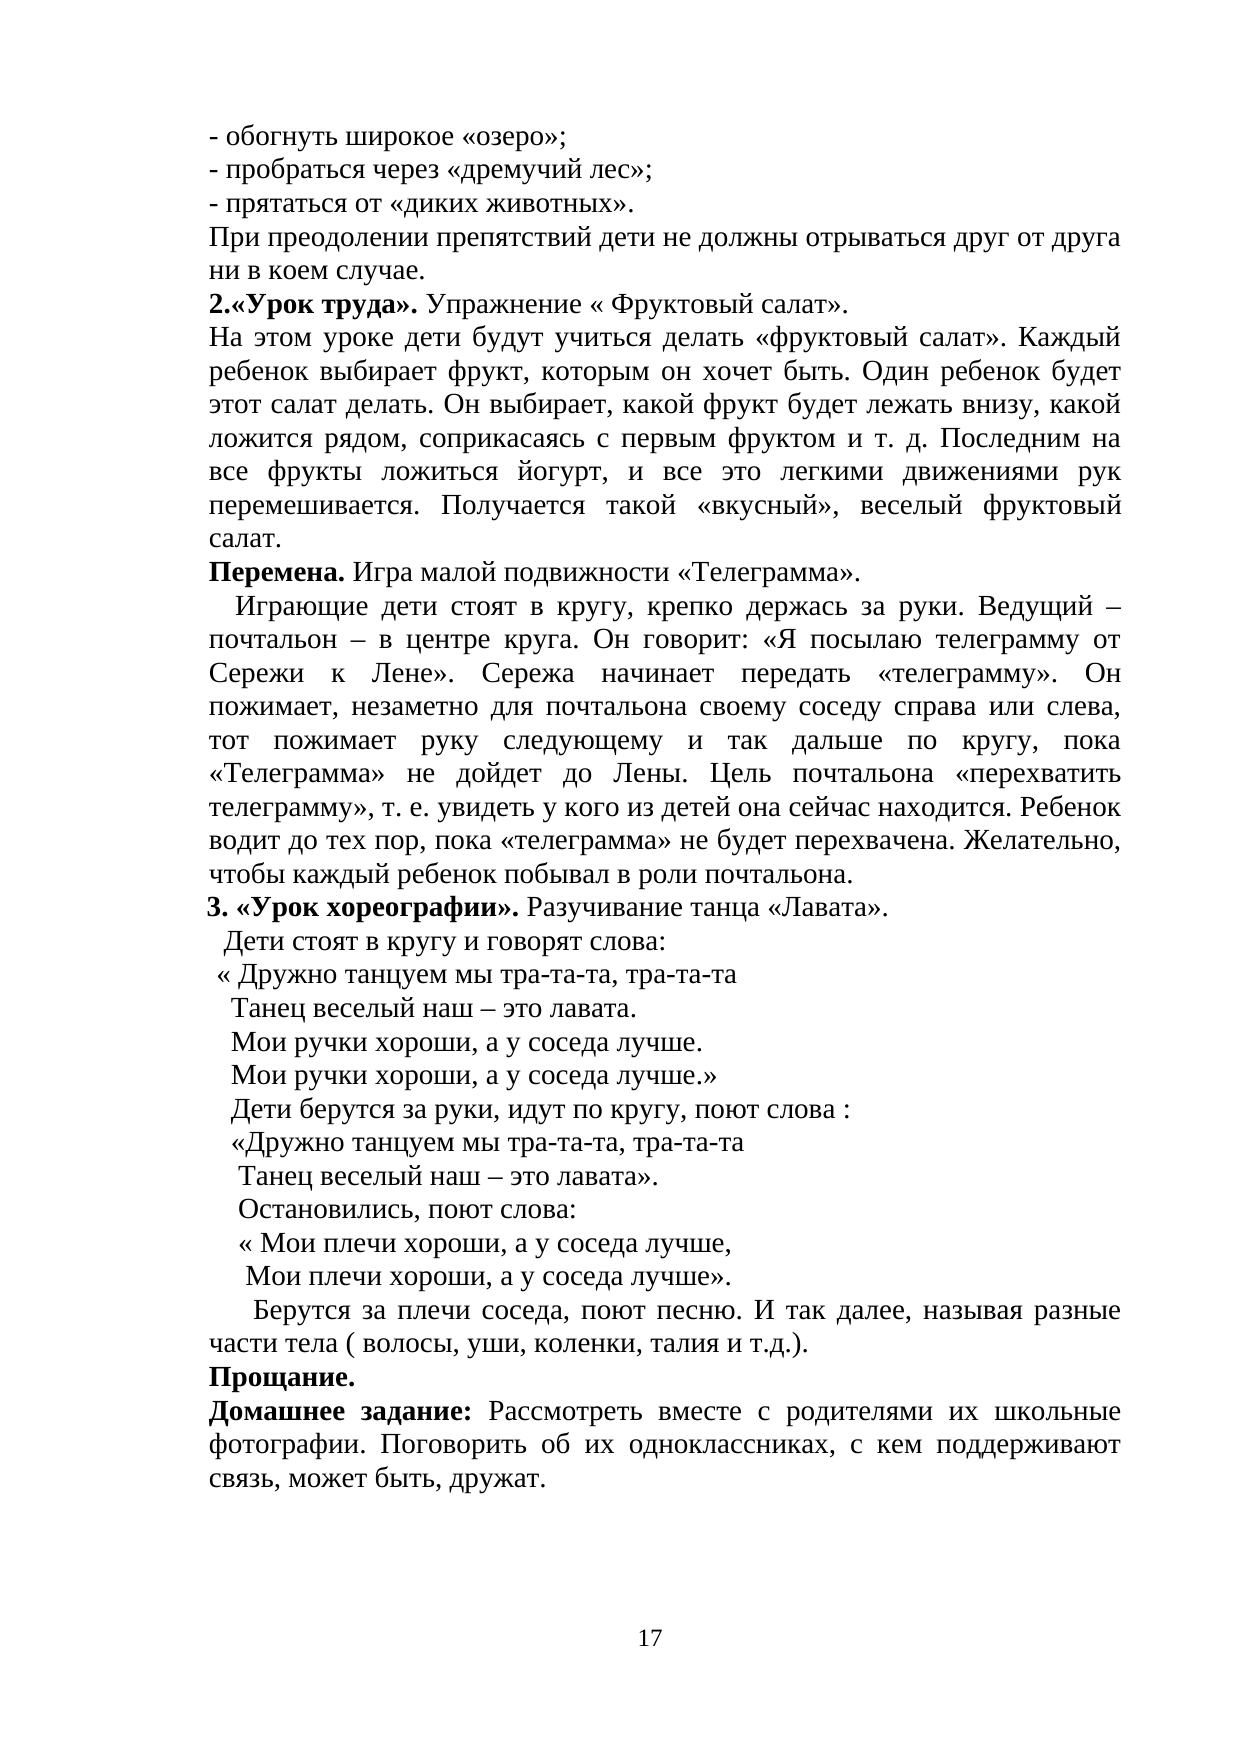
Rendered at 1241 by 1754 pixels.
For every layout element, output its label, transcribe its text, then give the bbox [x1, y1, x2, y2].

text Прощание. [209, 1359, 1122, 1393]
text Берутся за плечи соседа, поют песню. И так далее, называя разные части тела ( волосы, уши, коленки, талия и т.д.). [209, 1292, 1122, 1359]
text Играющие дети стоят в кругу, крепко держась за руки. Ведущий – почтальон – в центре круга. Он говорит: «Я посылаю телеграмму от Сережи к Лене». Сережа начинает передать «телеграмму». Он пожимает, незаметно для почтальона своему соседу справа или слева, тот пожимает руку следующему и так дальше по кругу, пока «Телеграмма» не дойдет до Лены. Цель почтальона «перехватить телеграмму», т. е. увидеть у кого из детей она сейчас находится. Ребенок водит до тех пор, пока «телеграмма» не будет перехвачена. Желательно, чтобы каждый ребенок побывал в роли почтальона. [209, 588, 1122, 889]
text Мои плечи хороши, а у соседа лучше». [209, 1258, 1122, 1292]
text Перемена. Игра малой подвижности «Телеграмма». [209, 554, 1122, 588]
text Танец веселый наш – это лавата. [209, 990, 1122, 1024]
text «Дружно танцуем мы тра-та-та, тра-та-та [209, 1124, 1122, 1158]
text Дети берутся за руки, идут по кругу, поют слова : [209, 1091, 1122, 1124]
text - пробраться через «дремучий лес»; [209, 152, 1122, 185]
text Мои ручки хороши, а у соседа лучше.» [209, 1057, 1122, 1091]
text При преодолении препятствий дети не должны отрываться друг от друга ни в коем случае. [209, 219, 1122, 286]
text 3. «Урок хореографии». Разучивание танца «Лавата». [177, 889, 1122, 923]
text Домашнее задание: Рассмотреть вместе с родителями их школьные фотографии. Поговорить об их одноклассниках, с кем поддерживают связь, может быть, дружат. [209, 1393, 1122, 1493]
text Мои ручки хороши, а у соседа лучше. [209, 1024, 1122, 1057]
text « Дружно танцуем мы тра-та-та, тра-та-та [209, 957, 1122, 990]
text - обогнуть широкое «озеро»; [209, 118, 1122, 152]
text - прятаться от «диких животных». [209, 185, 1122, 219]
text « Мои плечи хороши, а у соседа лучше, [209, 1225, 1122, 1258]
text 2.«Урок труда». Упражнение « Фруктовый салат». [209, 286, 1122, 319]
text Дети стоят в кругу и говорят слова: [209, 923, 1122, 957]
text Танец веселый наш – это лавата». [209, 1158, 1122, 1191]
text Остановились, поют слова: [209, 1191, 1122, 1225]
text На этом уроке дети будут учиться делать «фруктовый салат». Каждый ребенок выбирает фрукт, которым он хочет быть. Один ребенок будет этот салат делать. Он выбирает, какой фрукт будет лежать внизу, какой ложится рядом, соприкасаясь с первым фруктом и т. д. Последним на все фрукты ложиться йогурт, и все это легкими движениями рук перемешивается. Получается такой «вкусный», веселый фруктовый салат. [209, 319, 1122, 554]
